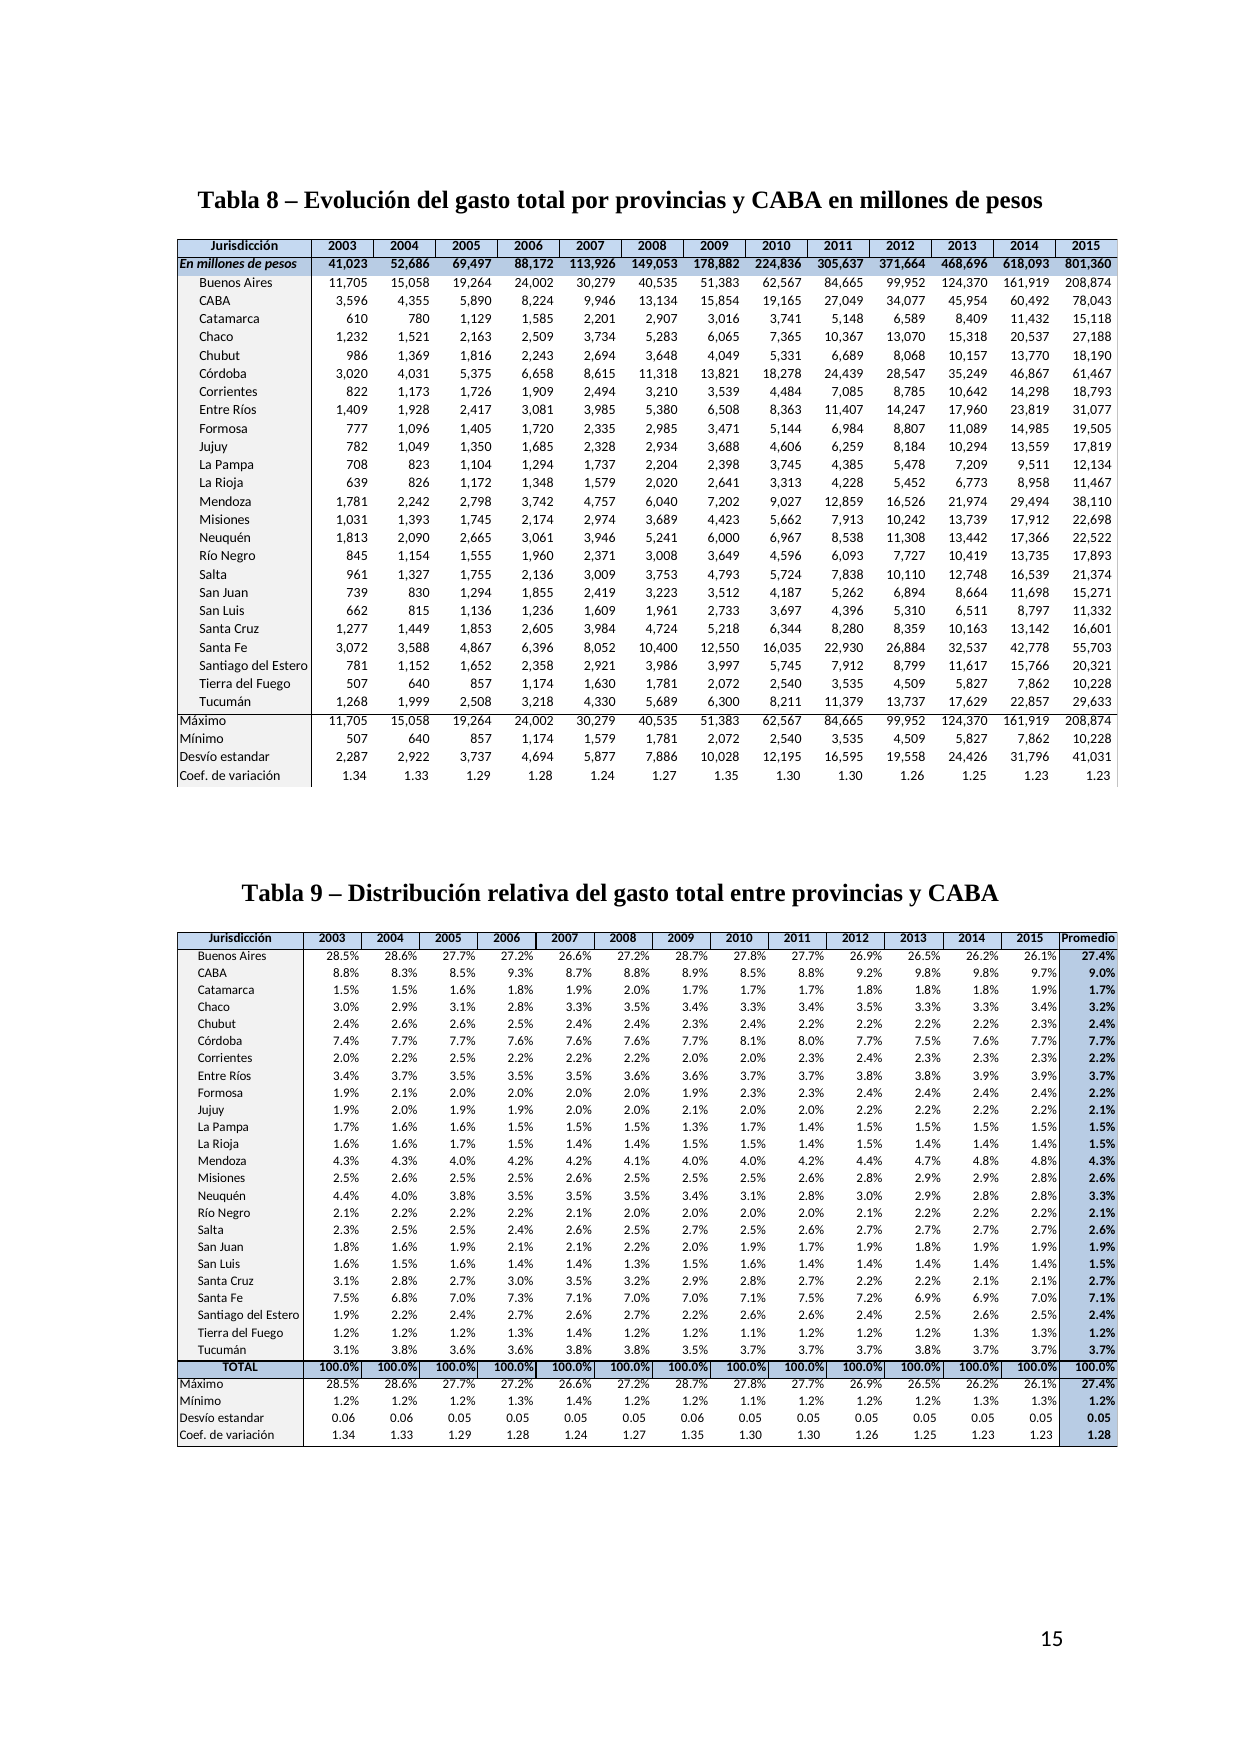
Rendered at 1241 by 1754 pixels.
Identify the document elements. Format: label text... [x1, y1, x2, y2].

text Tabla 8 – Evolución del gasto total por provincias y CABA en millones de pesos [177, 185, 1063, 214]
text Tabla 9 – Distribución relativa del gasto total entre provincias y CABA [177, 878, 1063, 907]
